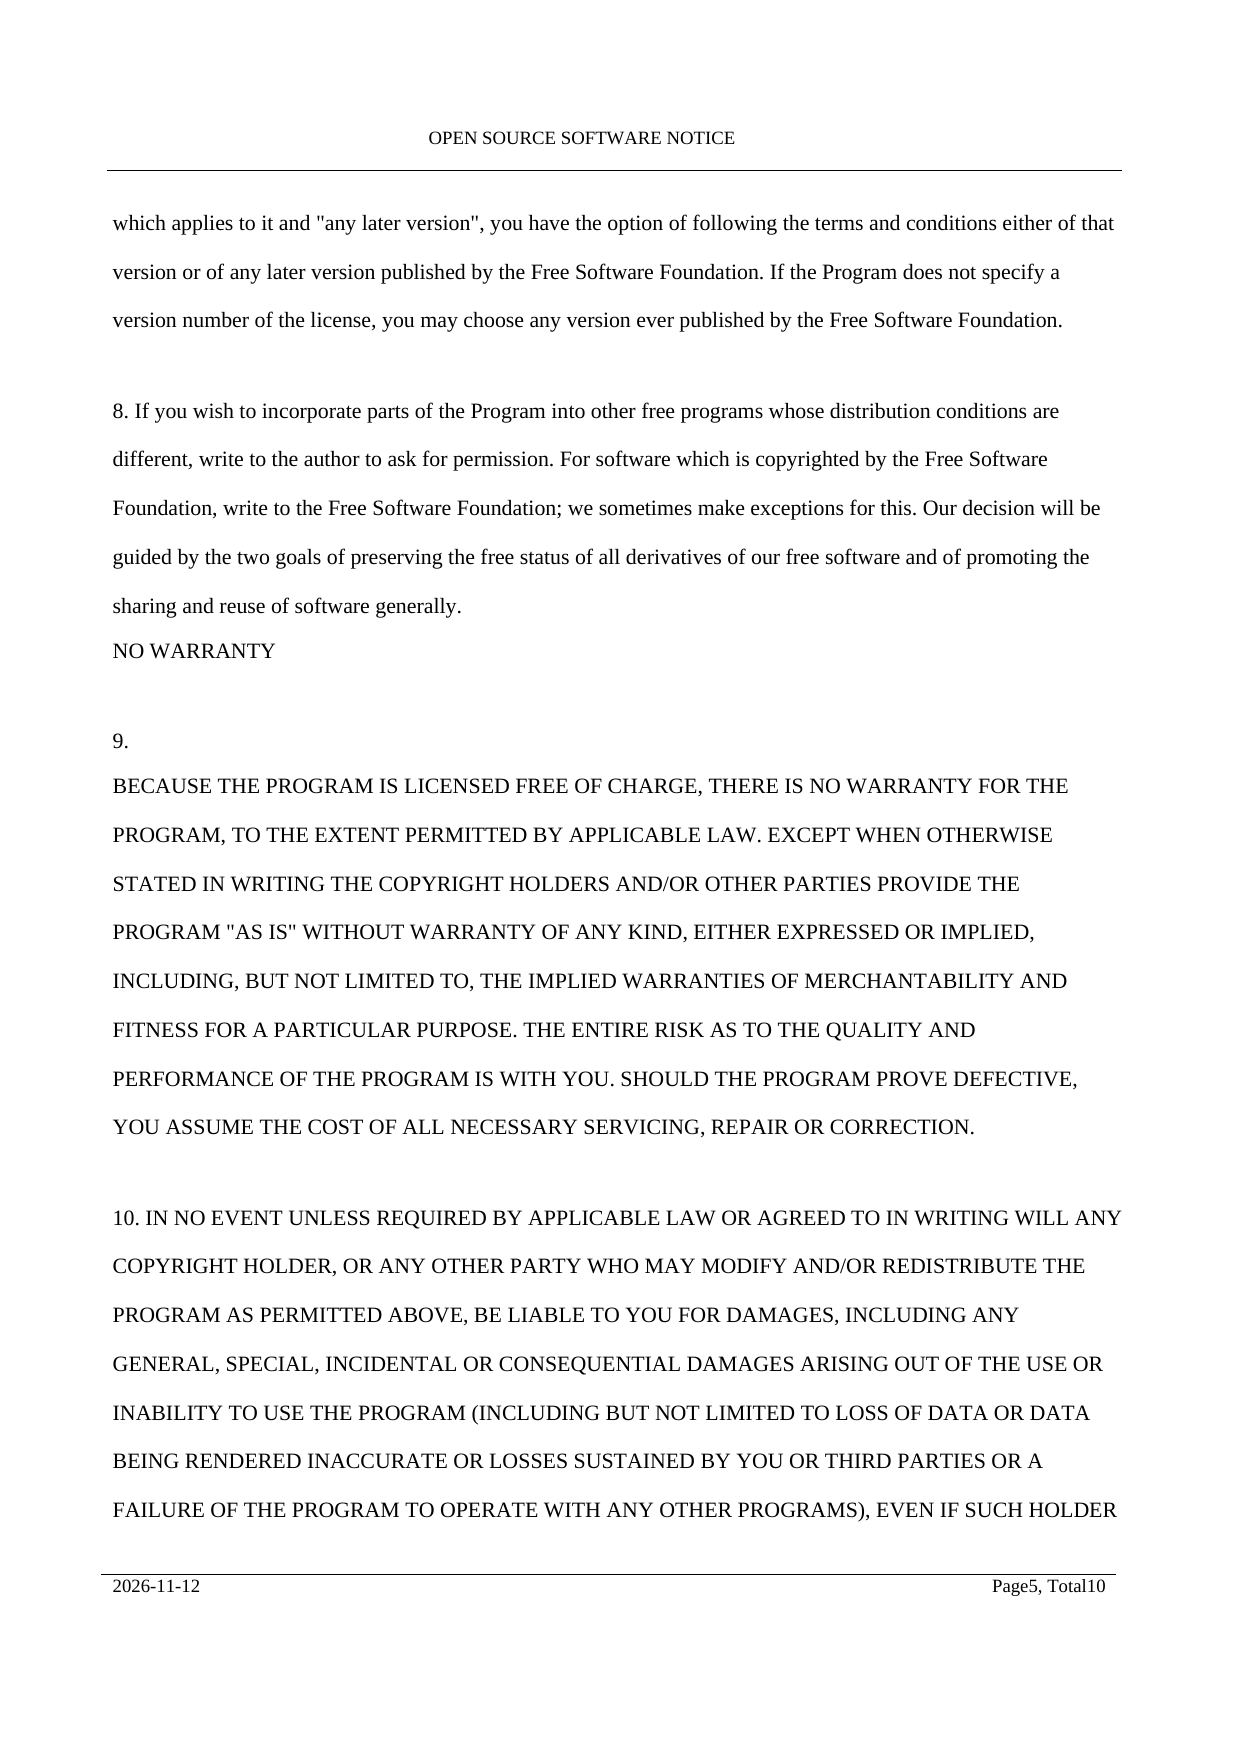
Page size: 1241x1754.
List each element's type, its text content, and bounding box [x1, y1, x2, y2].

text NO WARRANTY [112, 634, 1128, 667]
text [112, 206, 1128, 336]
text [112, 1201, 1128, 1526]
text 8. If you wish to incorporate parts of the Program into other free programs whose distribution conditions are different, write to the author to ask for permission. For software which is copyrighted by the Free Software Foundation, write to the Free Software Foundation; we sometimes make exceptions for this. Our decision will be guided by the two goals of preserving the free status of all derivatives of our free software and of promoting the sharing and reuse of software generally. [112, 394, 1128, 622]
text 9. [112, 724, 1128, 757]
text BECAUSE THE PROGRAM IS LICENSED FREE OF CHARGE, THERE IS NO WARRANTY FOR THE PROGRAM, TO THE EXTENT PERMITTED BY APPLICABLE LAW. EXCEPT WHEN OTHERWISE STATED IN WRITING THE COPYRIGHT HOLDERS AND/OR OTHER PARTIES PROVIDE THE PROGRAM "AS IS" WITHOUT WARRANTY OF ANY KIND, EITHER EXPRESSED OR IMPLIED, INCLUDING, BUT NOT LIMITED TO, THE IMPLIED WARRANTIES OF MERCHANTABILITY AND FITNESS FOR A PARTICULAR PURPOSE. THE ENTIRE RISK AS TO THE QUALITY AND PERFORMANCE OF THE PROGRAM IS WITH YOU. SHOULD THE PROGRAM PROVE DEFECTIVE, YOU ASSUME THE COST OF ALL NECESSARY SERVICING, REPAIR OR CORRECTION. [112, 769, 1128, 1143]
